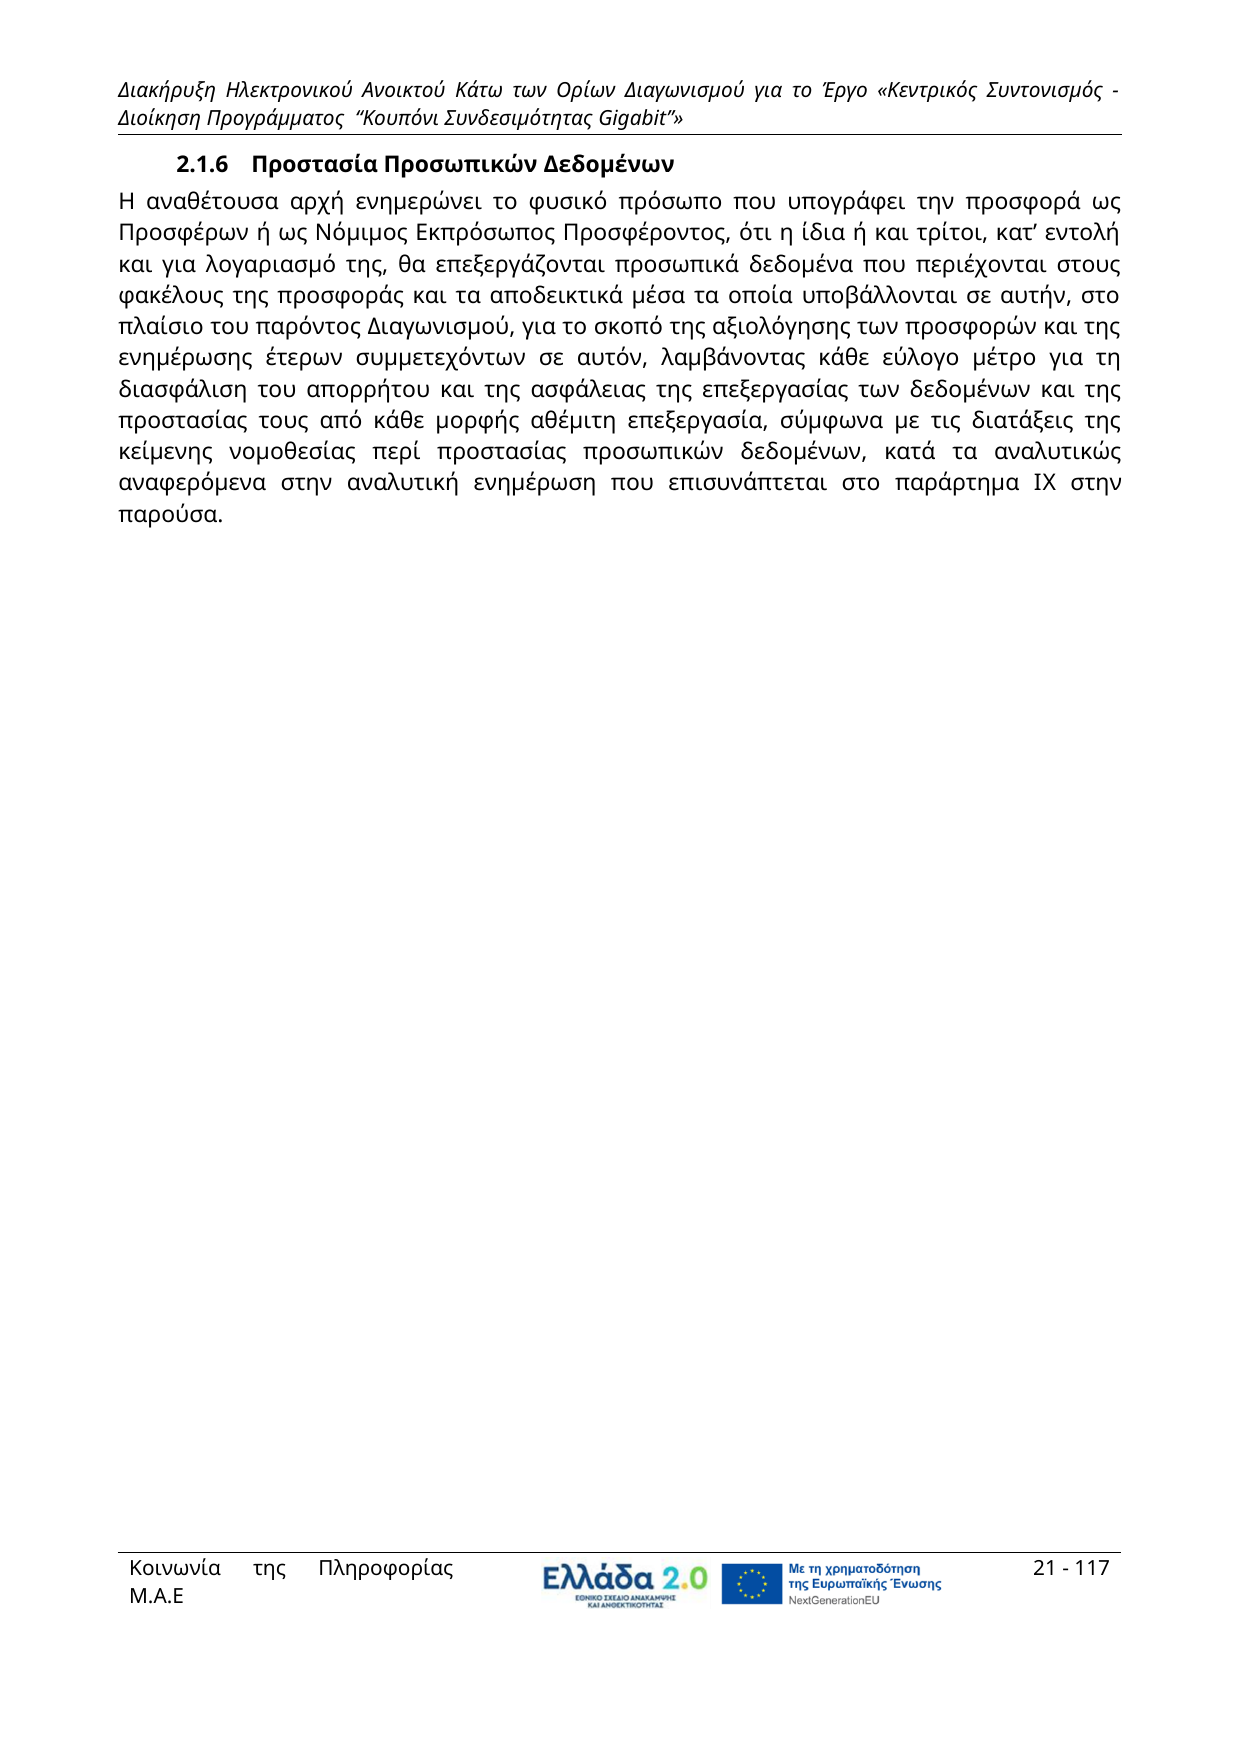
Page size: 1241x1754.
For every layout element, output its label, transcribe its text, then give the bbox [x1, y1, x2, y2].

picture [541, 1557, 948, 1609]
text Η αναθέτουσα αρχή ενημερώνει το φυσικό πρόσωπο που υπογράφει την προσφορά ως Προσφέρων ή ως Νόμιμος Εκπρόσωπος Προσφέροντος, ότι η ίδια ή και τρίτοι, κατ’ εντολή και για λογαριασμό της, θα επεξεργάζονται προσωπικά δεδομένα που περιέχονται στους φακέλους της προσφοράς και τα αποδεικτικά μέσα τα οποία υποβάλλονται σε αυτήν, στο πλαίσιο του παρόντος Διαγωνισμού, για το σκοπό της αξιολόγησης των προσφορών και της ενημέρωσης έτερων συμμετεχόντων σε αυτόν, λαμβάνοντας κάθε εύλογο μέτρο για τη διασφάλιση του απορρήτου και της ασφάλειας της επεξεργασίας των δεδομένων και της προστασίας τους από κάθε μορφής αθέμιτη επεξεργασία, σύμφωνα με τις διατάξεις της κείμενης νομοθεσίας περί προστασίας προσωπικών δεδομένων, κατά τα αναλυτικώς αναφερόμενα στην αναλυτική ενημέρωση που επισυνάπτεται στο παράρτημα ΙX στην παρούσα. [118, 185, 1122, 529]
subtitle Προστασία Προσωπικών Δεδομένων [176, 147, 1122, 179]
